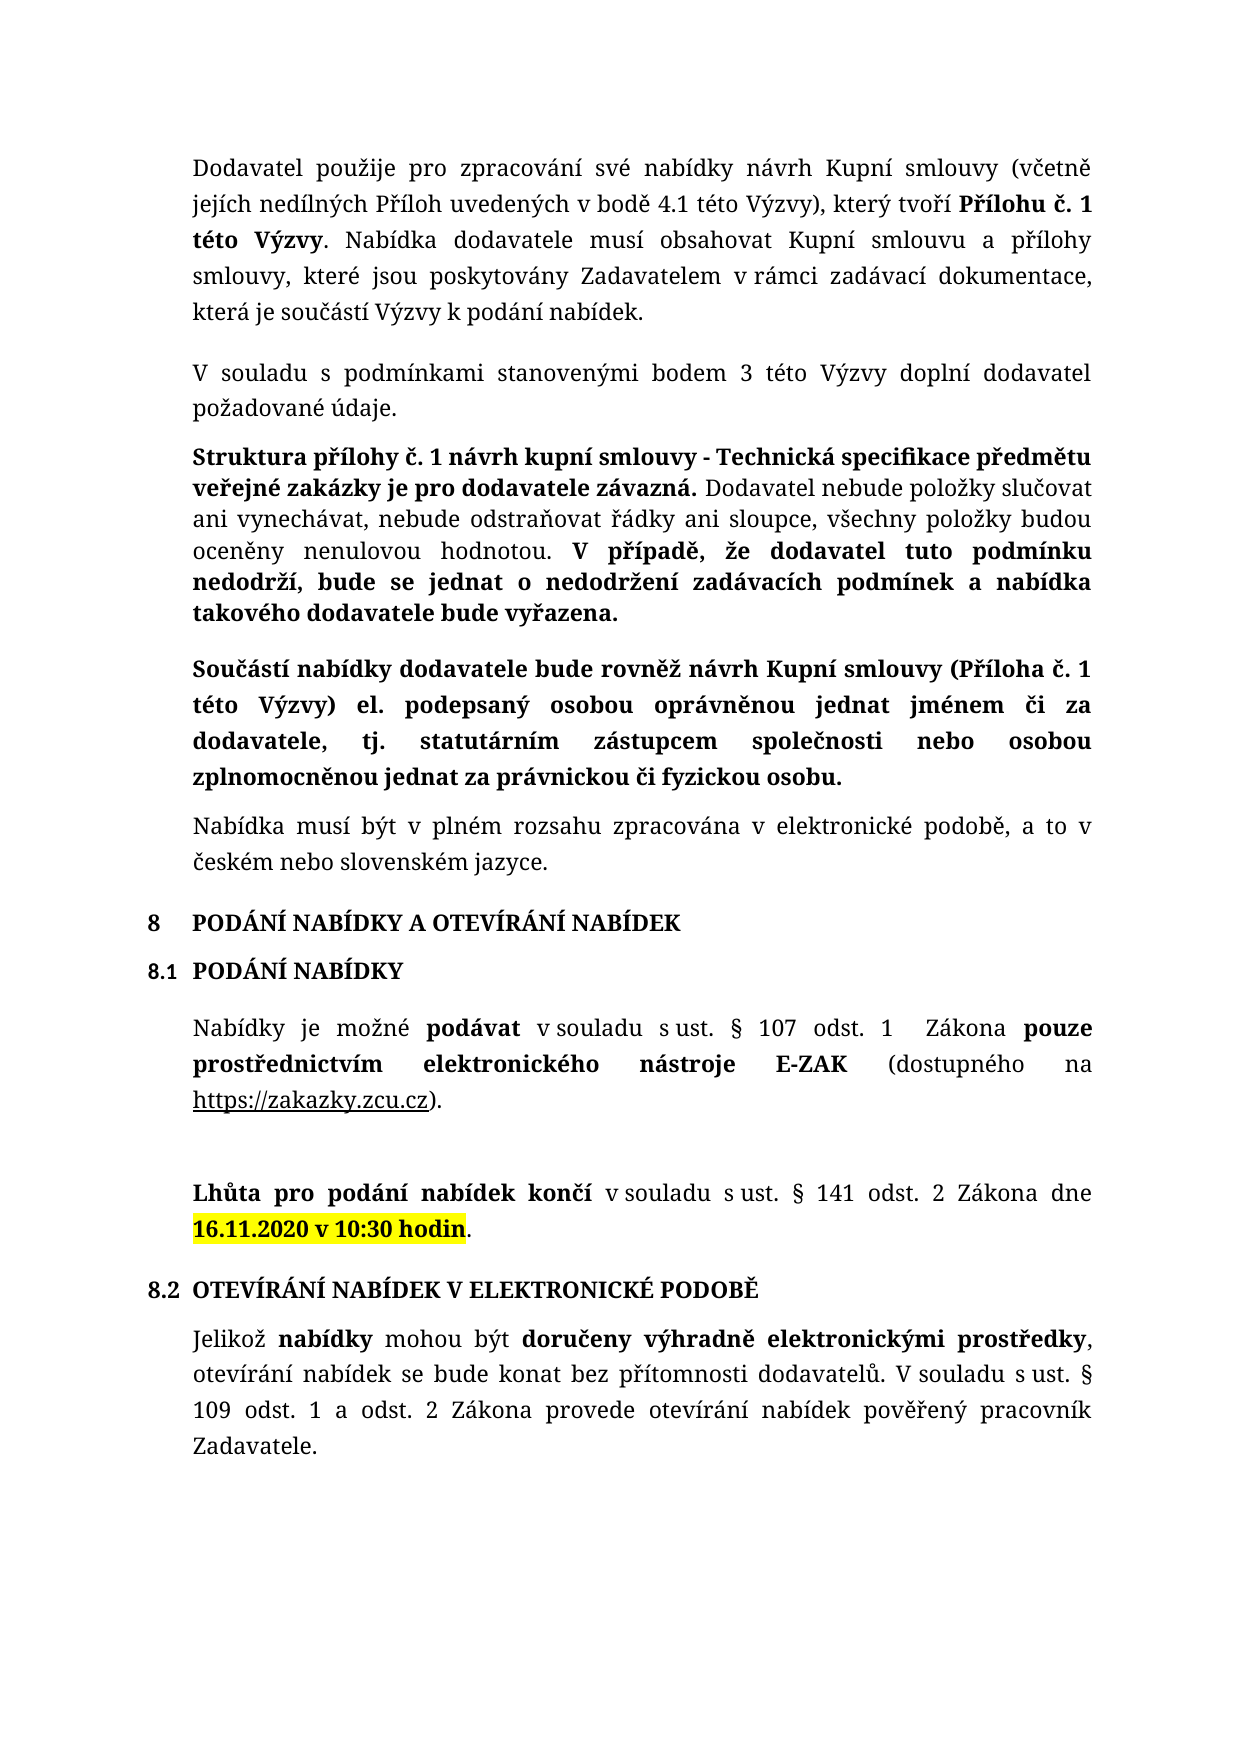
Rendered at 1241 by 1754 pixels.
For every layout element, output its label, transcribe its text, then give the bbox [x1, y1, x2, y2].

text Dodavatel použije pro zpracování své nabídky návrh Kupní smlouvy (včetně jejích nedílných Příloh uvedených v bodě 4.1 této Výzvy), který tvoří Přílohu č. 1 této Výzvy. Nabídka dodavatele musí obsahovat Kupní smlouvu a přílohy smlouvy, které jsou poskytovány Zadavatelem v rámci zadávací dokumentace, která je součástí Výzvy k podání nabídek. [192, 152, 1093, 327]
text Struktura přílohy č. 1 návrh kupní smlouvy - Technická specifikace předmětu veřejné zakázky je pro dodavatele závazná. Dodavatel nebude položky slučovat ani vynechávat, nebude odstraňovat řádky ani sloupce, všechny položky budou oceněny nenulovou hodnotou. V případě, že dodavatel tuto podmínku nedodrží, bude se jednat o nedodržení zadávacích podmínek a nabídka takového dodavatele bude vyřazena. [192, 441, 1093, 628]
text Součástí nabídky dodavatele bude rovněž návrh Kupní smlouvy (Příloha č. 1 této Výzvy) el. podepsaný osobou oprávněnou jednat jménem či za dodavatele, tj. statutárním zástupcem společnosti nebo osobou zplnomocněnou jednat za právnickou či fyzickou osobu. [192, 653, 1093, 792]
subtitle 8.2 OTEVÍRÁNÍ NABÍDEK V ELEKTRONICKÉ PODOBĚ [148, 1274, 1093, 1305]
text Lhůta pro podání nabídek končí v souladu s ust. § 141 odst. 2 Zákona dne 16.11.2020 v 10:30 hodin. [193, 1177, 1093, 1244]
text Nabídka musí být v plném rozsahu zpracována v elektronické podobě, a to v českém nebo slovenském jazyce. [193, 809, 1093, 877]
text Nabídky je možné podávat v souladu s ust. § 107 odst. 1 Zákona pouze prostřednictvím elektronického nástroje E-ZAK (dostupného na https://zakazky.zcu.cz). [193, 1012, 1093, 1115]
text Jelikož nabídky mohou být doručeny výhradně elektronickými prostředky, otevírání nabídek se bude konat bez přítomnosti dodavatelů. V souladu s ust. § 109 odst. 1 a odst. 2 Zákona provede otevírání nabídek pověřený pracovník Zadavatele. [193, 1322, 1093, 1462]
subtitle 8 PODÁNÍ NABÍDKY A OTEVÍRÁNÍ NABÍDEK [147, 906, 1093, 938]
text 8.1 PODÁNÍ NABÍDKY [148, 955, 1093, 986]
text V souladu s podmínkami stanovenými bodem 3 této Výzvy doplní dodavatel požadované údaje. [192, 356, 1093, 424]
